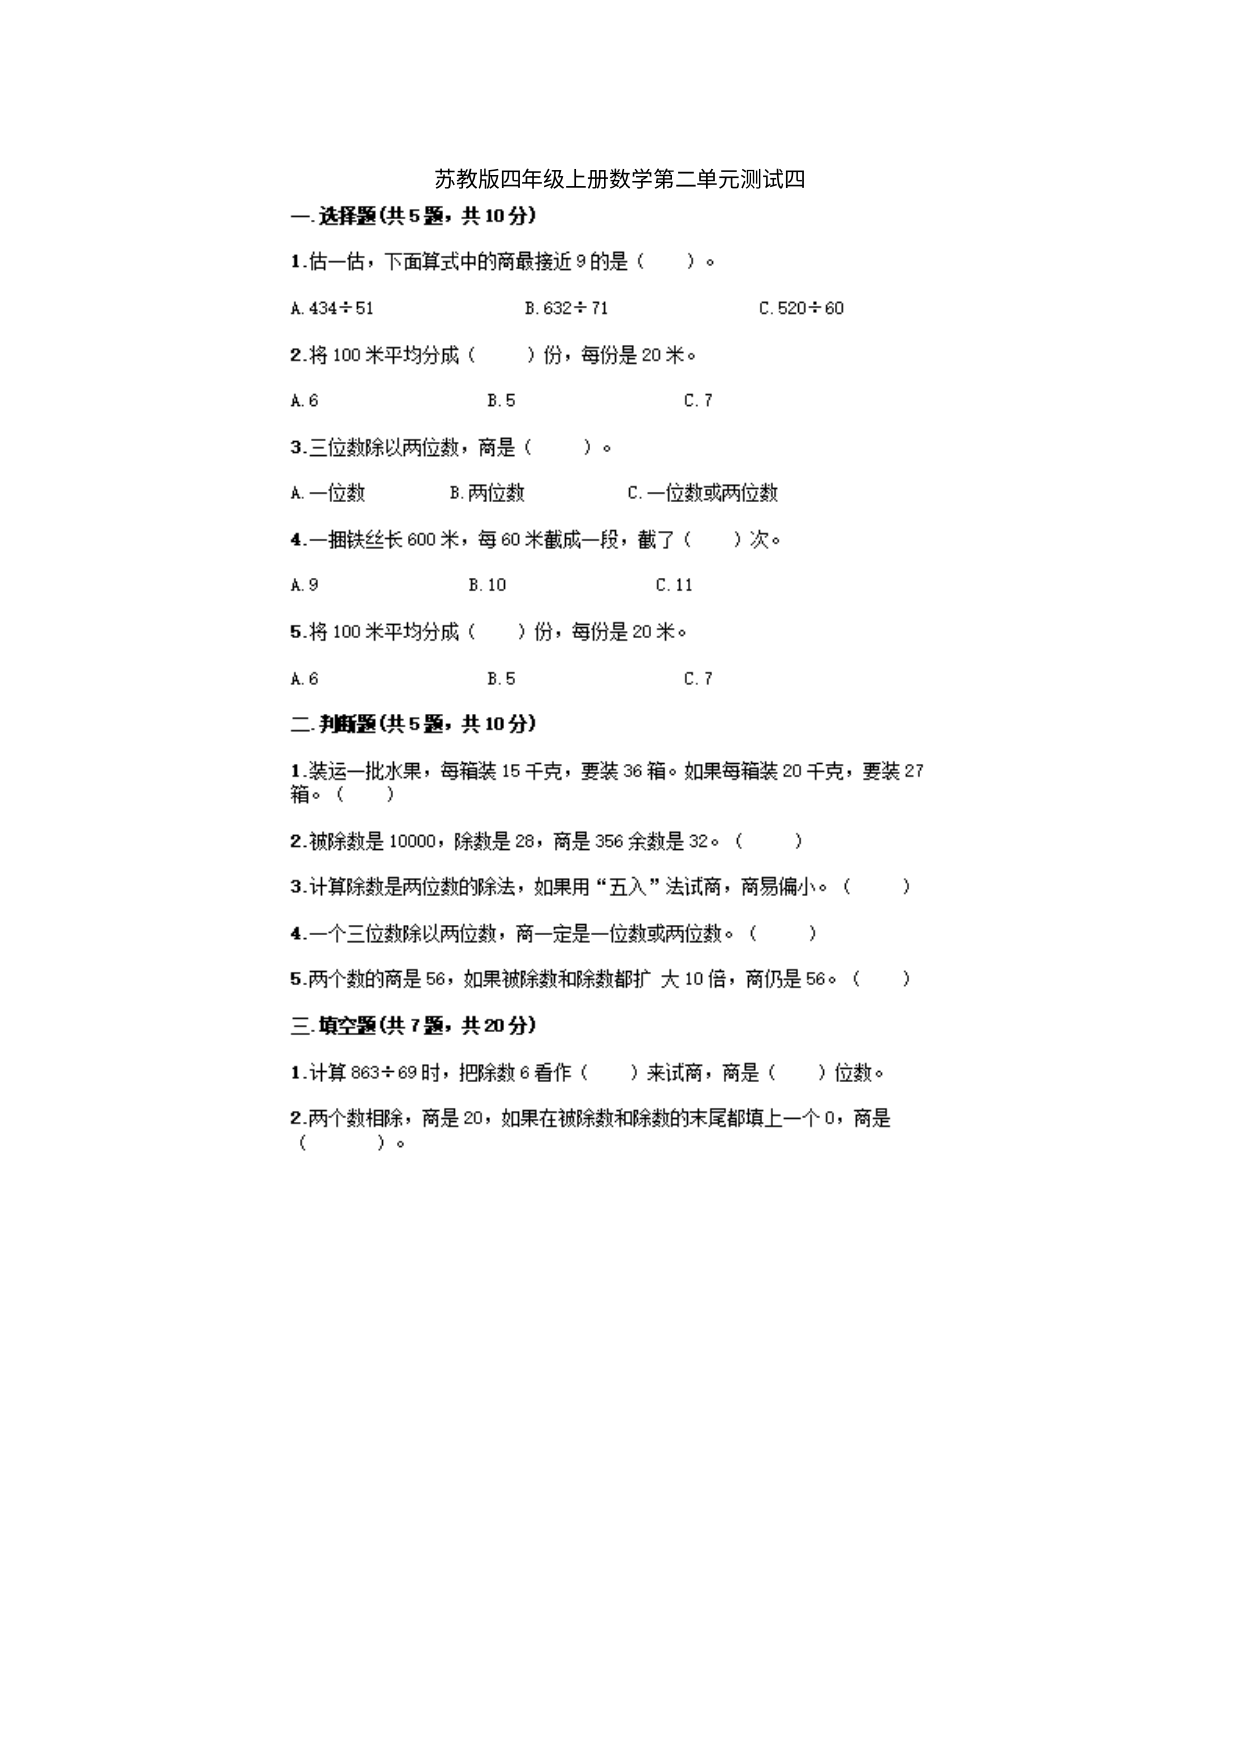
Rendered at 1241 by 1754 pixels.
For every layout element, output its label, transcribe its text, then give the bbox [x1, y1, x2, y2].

picture [260, 194, 981, 1182]
text 苏教版四年级上册数学第二单元测试四 [187, 162, 1053, 194]
